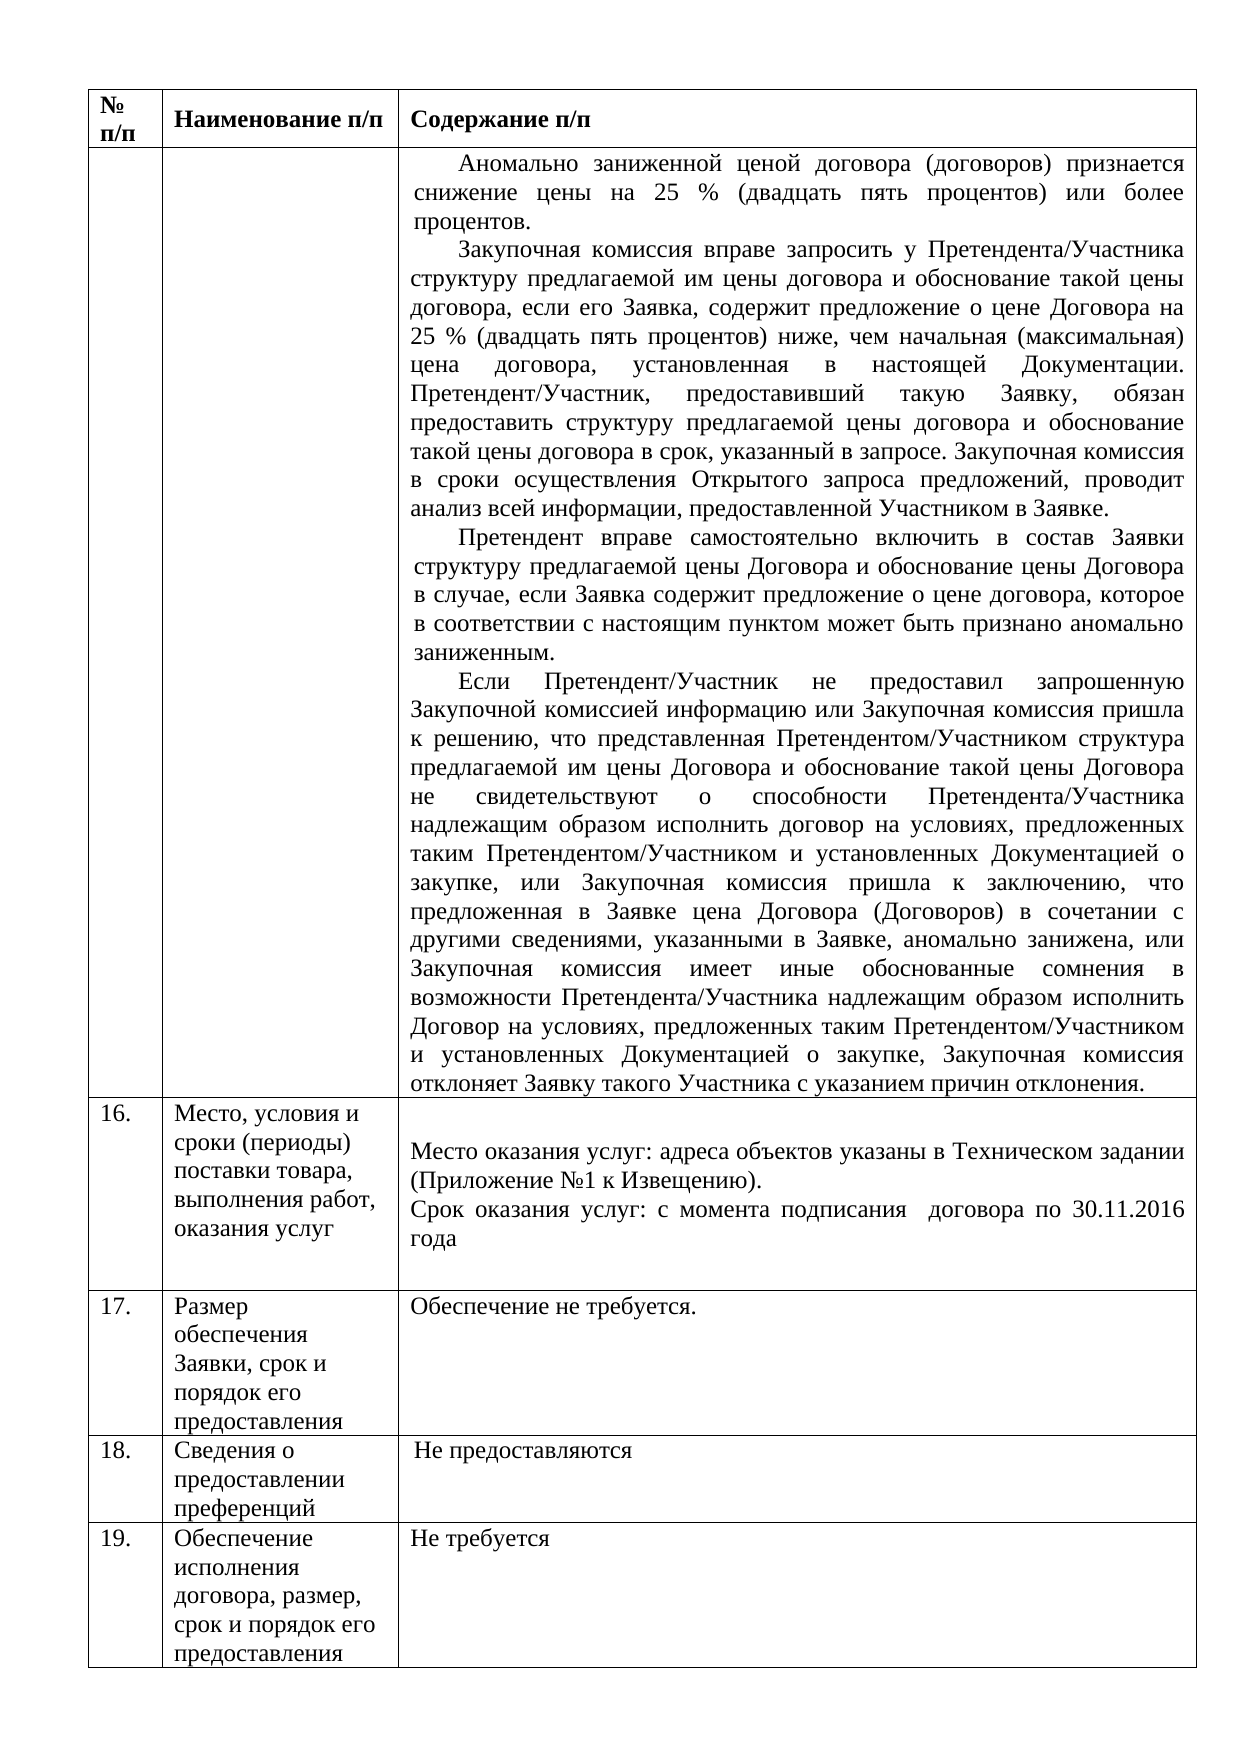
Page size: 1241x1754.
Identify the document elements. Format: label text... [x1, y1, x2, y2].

table_header Содержание п/п [399, 90, 1196, 147]
table_header № п/п [89, 90, 162, 147]
table_cell Сведения о предоставлении преференций [163, 1436, 398, 1522]
table_cell [89, 1291, 162, 1434]
table_cell [89, 148, 162, 1097]
table_cell Обеспечение исполнения договора, размер, срок и порядок его предоставления [163, 1523, 398, 1667]
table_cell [399, 148, 1196, 1097]
table_cell Не предоставляются [399, 1436, 1196, 1522]
table_cell Обеспечение не требуется. [399, 1291, 1196, 1434]
table_cell [89, 1523, 162, 1667]
table_cell [89, 1436, 162, 1522]
table_cell Место, условия и сроки (периоды) поставки товара, выполнения работ, оказания услуг [163, 1098, 398, 1290]
table_header Наименование п/п [163, 90, 398, 147]
table_cell Размер обеспечения Заявки, срок и порядок его предоставления [163, 1291, 398, 1434]
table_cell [163, 148, 398, 1097]
table_cell Не требуется [399, 1523, 1196, 1667]
table_cell Место оказания услуг: адреса объектов указаны в Техническом задании (Приложение №1 к Извещению). Срок оказания услуг: с момента подписания договора по 30.11.2016 года [399, 1098, 1196, 1290]
table_cell [89, 1098, 162, 1290]
